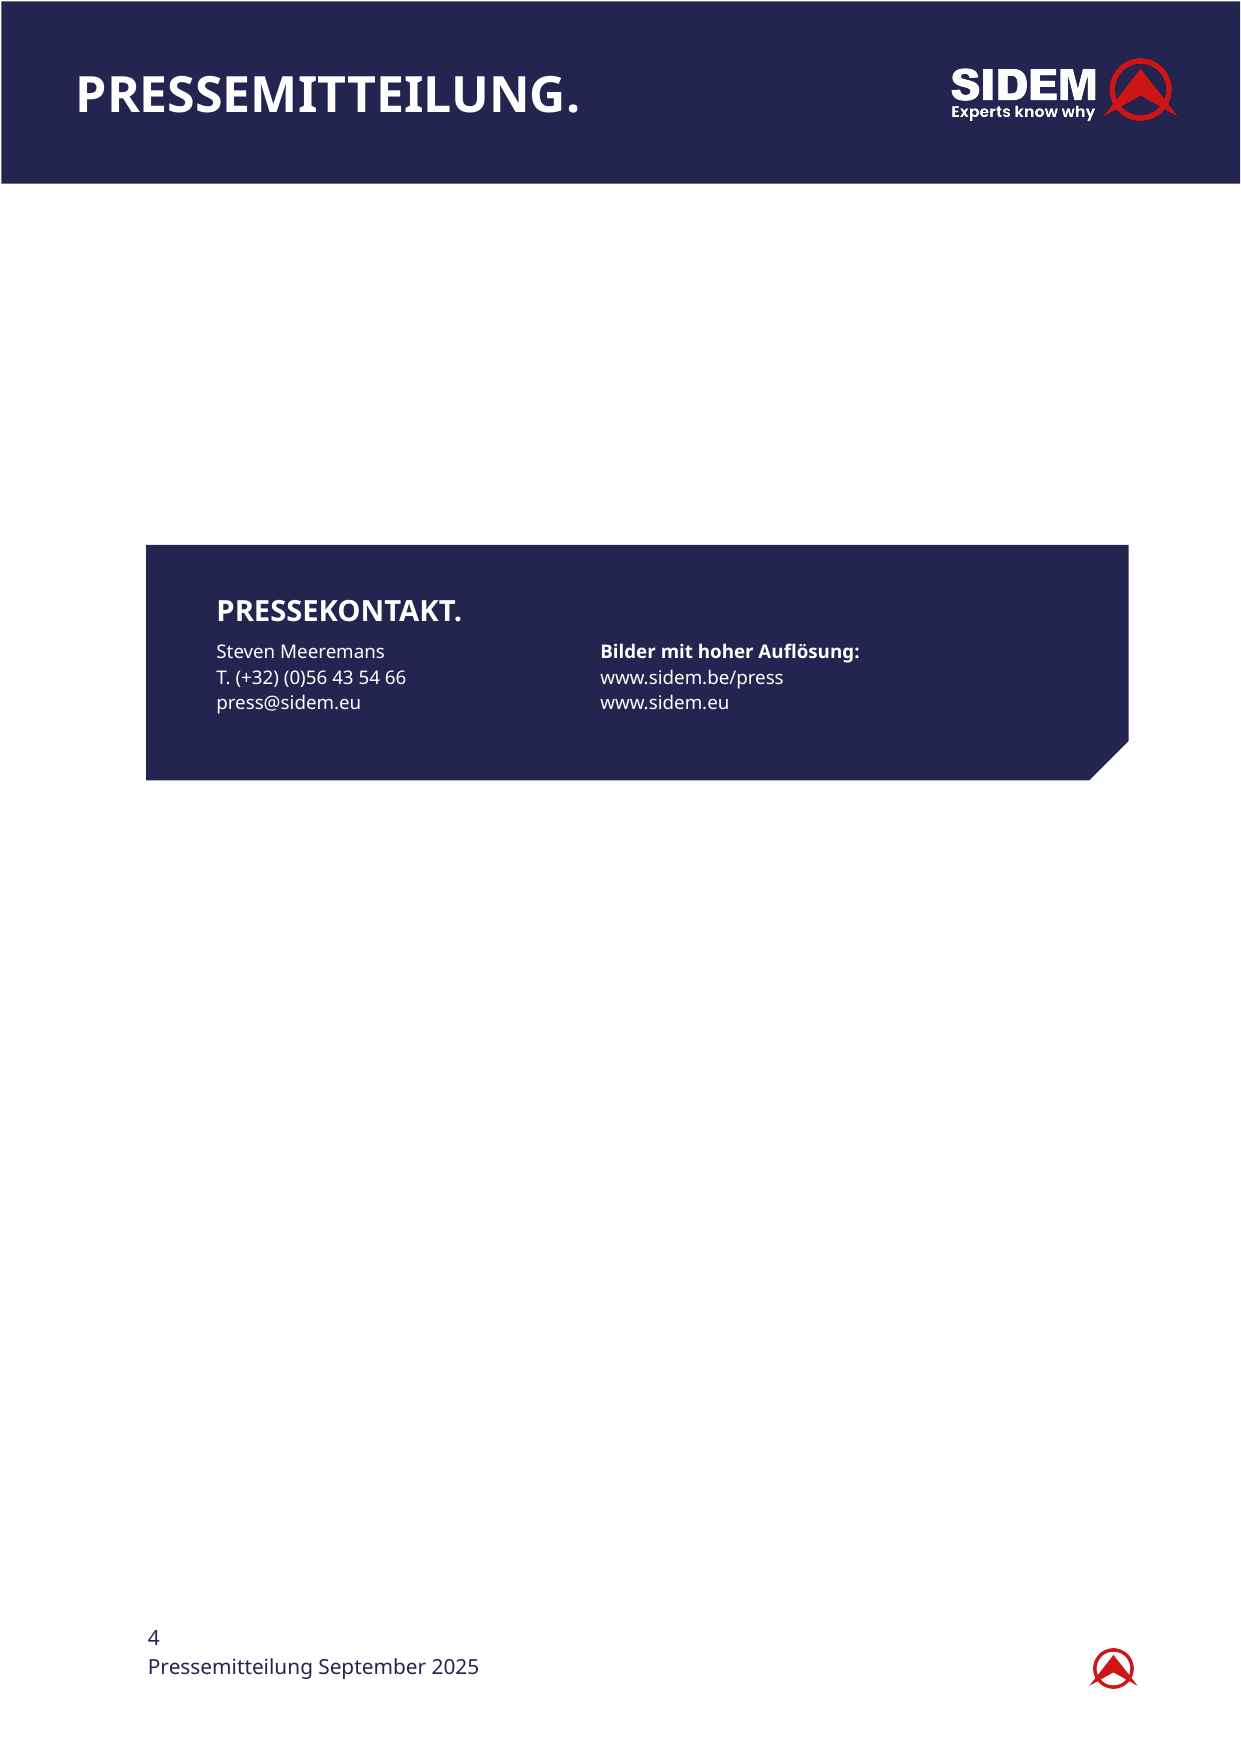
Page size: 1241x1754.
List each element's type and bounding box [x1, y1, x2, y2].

picture [951, 58, 1178, 132]
picture [1089, 1648, 1138, 1689]
